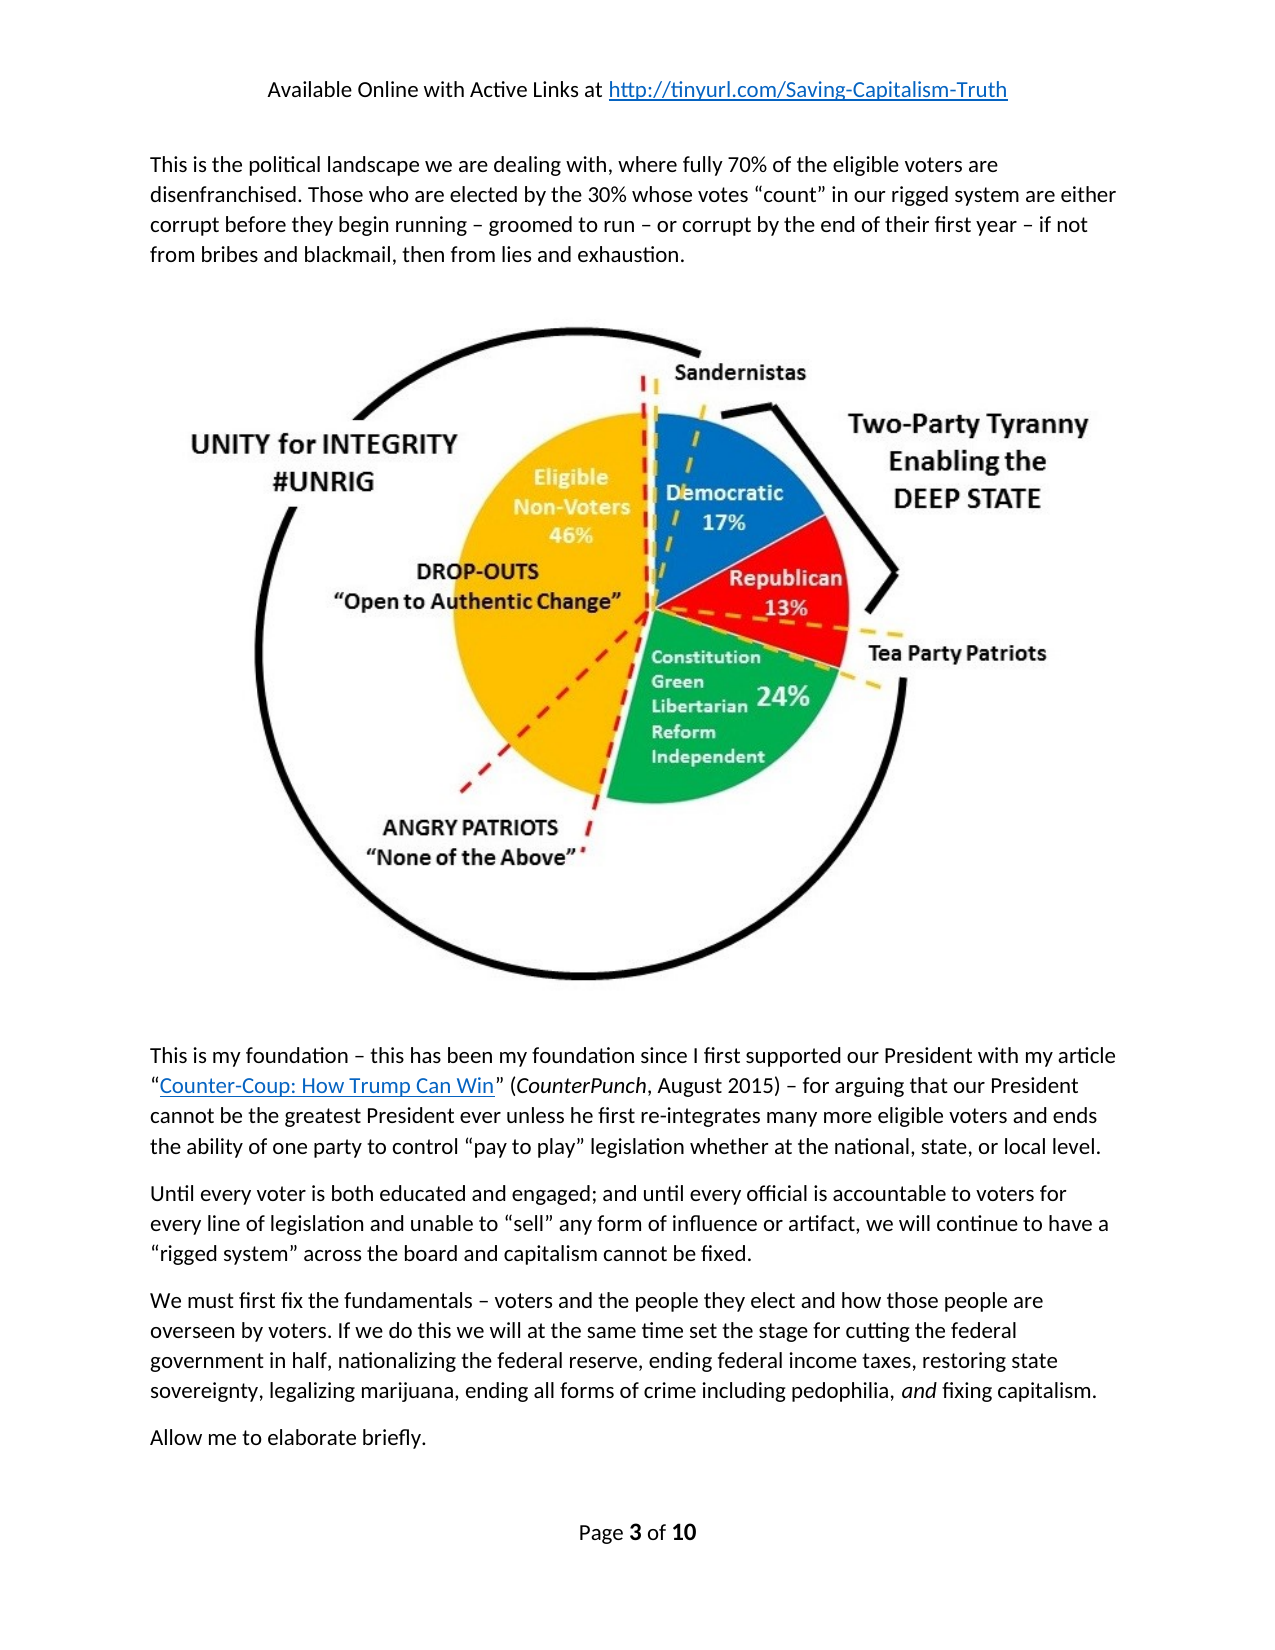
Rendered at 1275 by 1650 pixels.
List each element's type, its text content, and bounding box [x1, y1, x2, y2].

text This is my foundation – this has been my foundation since I first supported our President with my article “Counter-Coup: How Trump Can Win” (CounterPunch, August 2015) – for arguing that our President cannot be the greatest President ever unless he first re-integrates many more eligible voters and ends the ability of one party to control “pay to play” legislation whether at the national, state, or local level. [150, 1041, 1125, 1160]
text Until every voter is both educated and engaged; and until every official is accountable to voters for every line of legislation and unable to “sell” any form of influence or artifact, we will continue to have a “rigged system” across the board and capitalism cannot be fixed. [150, 1179, 1125, 1267]
text This is the political landscape we are dealing with, where fully 70% of the eligible voters are disenfranchised. Those who are elected by the 30% whose votes “count” in our rigged system are either corrupt before they begin running – groomed to run – or corrupt by the end of their first year – if not from bribes and blackmail, then from lies and exhaustion. [150, 150, 1125, 269]
text Allow me to elaborate briefly. [150, 1423, 1125, 1451]
picture [150, 287, 1125, 1023]
text We must first fix the fundamentals – voters and the people they elect and how those people are overseen by voters. If we do this we will at the same time set the stage for cutting the federal government in half, nationalizing the federal reserve, ending federal income taxes, restoring state sovereignty, legalizing marijuana, ending all forms of crime including pedophilia, and fixing capitalism. [150, 1286, 1125, 1404]
